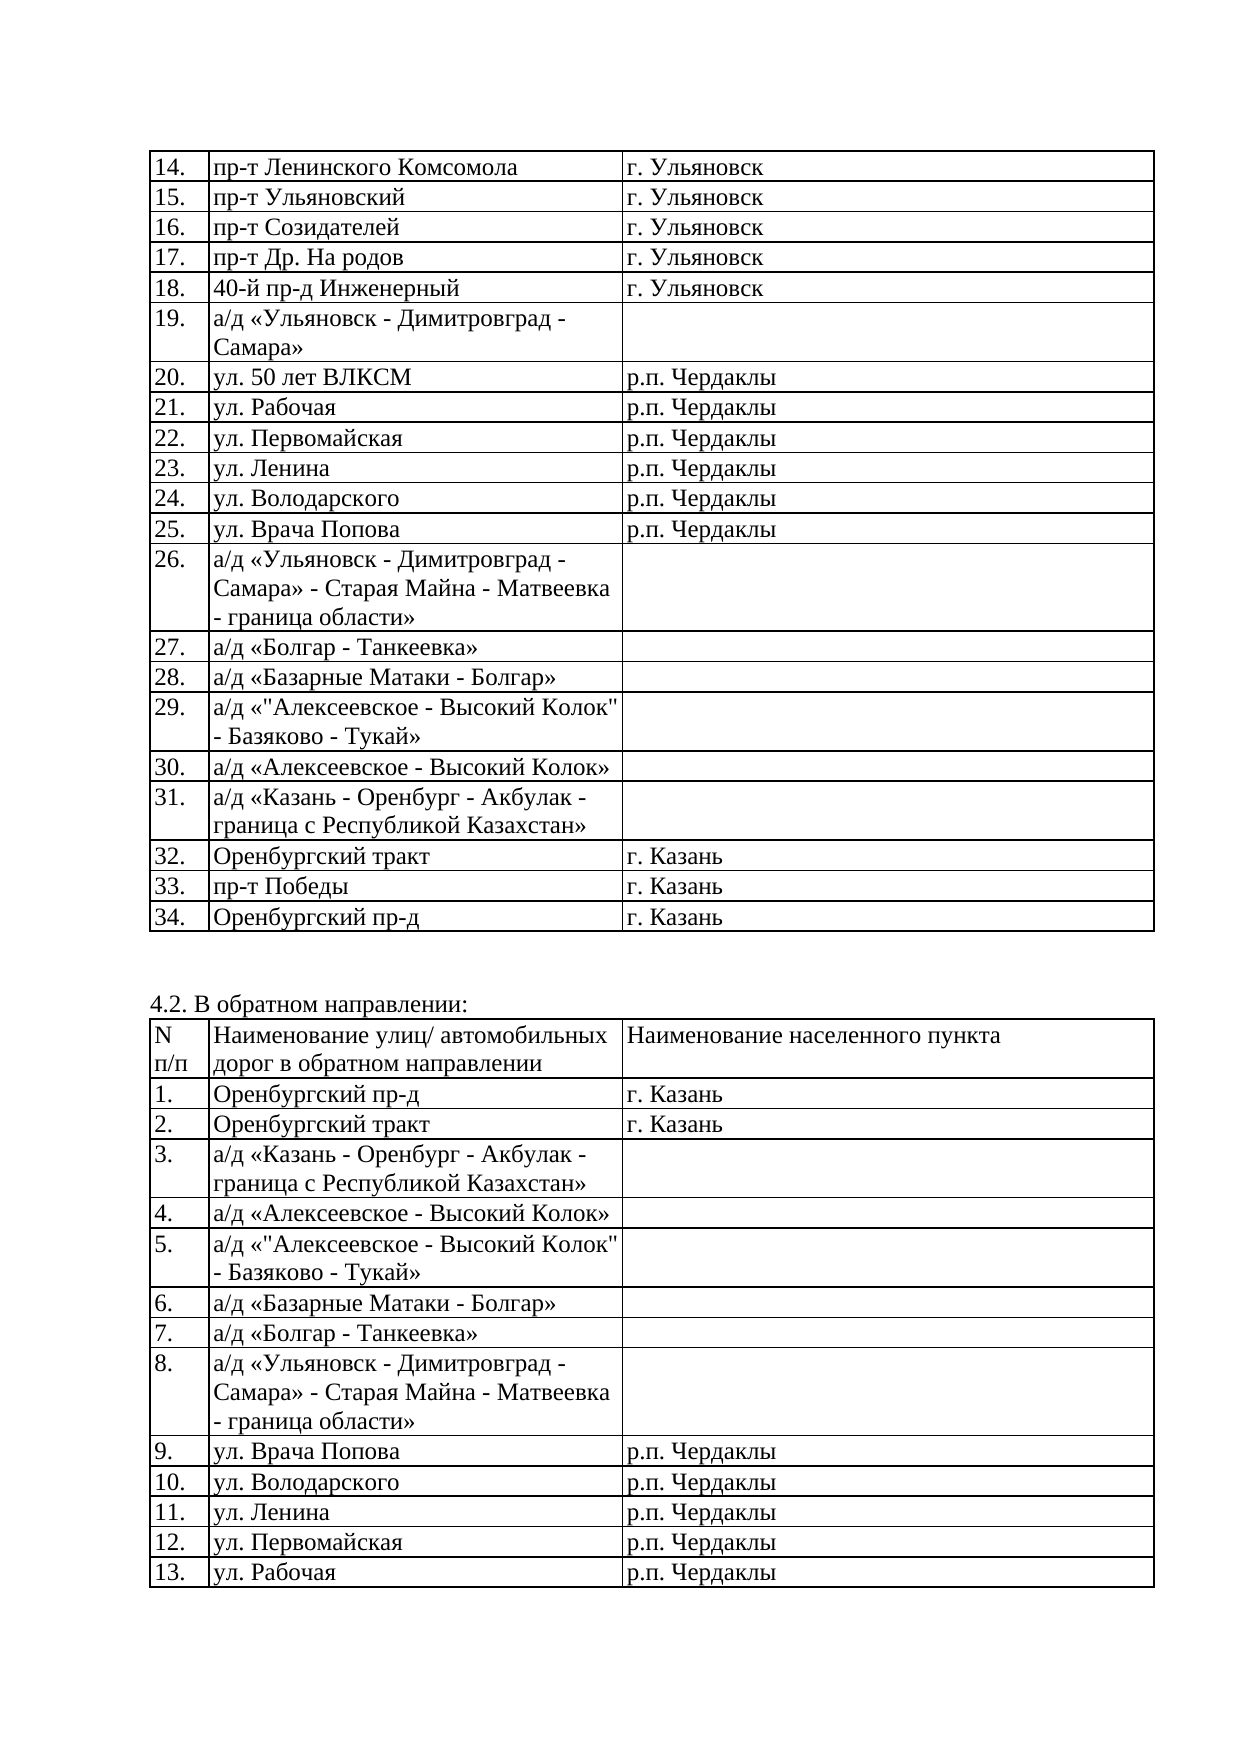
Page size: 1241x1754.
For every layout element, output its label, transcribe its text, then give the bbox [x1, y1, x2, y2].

table_cell г. Казань [623, 902, 1153, 930]
table_cell ул. 50 лет ВЛКСМ [210, 362, 622, 391]
table_cell 18. [151, 273, 208, 302]
table_cell р.п. Чердаклы [623, 1497, 1153, 1526]
table_cell р.п. Чердаклы [623, 1527, 1153, 1556]
table_cell 27. [151, 632, 208, 661]
table_cell пр-т Ленинского Комсомола [210, 152, 622, 180]
table_cell 10. [151, 1467, 208, 1495]
table_cell а/д «Болгар - Танкеевка» [210, 1318, 622, 1347]
table_cell 25. [151, 514, 208, 542]
table_cell Оренбургский тракт [210, 1109, 622, 1138]
table_cell 6. [151, 1288, 208, 1317]
table_cell р.п. Чердаклы [623, 1436, 1153, 1465]
table_cell ул. Ленина [210, 1497, 622, 1526]
table_cell 3. [151, 1140, 208, 1197]
table_cell г. Ульяновск [623, 152, 1153, 180]
table_cell 31. [151, 782, 208, 839]
table_cell г. Казань [623, 871, 1153, 900]
table_cell 34. [151, 902, 208, 930]
table_cell а/д «Алексеевское - Высокий Колок» [210, 752, 622, 780]
table_cell 19. [151, 303, 208, 361]
table_cell [623, 1198, 1153, 1227]
table_cell ул. Врача Попова [210, 514, 622, 542]
table_cell р.п. Чердаклы [623, 1467, 1153, 1495]
table_cell а/д «Казань - Оренбург - Акбулак - граница с Республикой Казахстан» [210, 1140, 622, 1197]
table_cell 5. [151, 1229, 208, 1286]
table_cell ул. Первомайская [210, 1527, 622, 1556]
table_cell пр-т Др. На родов [210, 243, 622, 271]
table_cell р.п. Чердаклы [623, 423, 1153, 452]
table_cell ул. Врача Попова [210, 1436, 622, 1465]
table_cell р.п. Чердаклы [623, 514, 1153, 542]
table_cell Оренбургский тракт [210, 841, 622, 870]
table_cell р.п. Чердаклы [623, 453, 1153, 482]
table_cell а/д «Ульяновск - Димитровград - Самара» [210, 303, 622, 361]
table_cell 23. [151, 453, 208, 482]
table_cell р.п. Чердаклы [623, 483, 1153, 512]
table_cell 16. [151, 212, 208, 241]
table_cell г. Ульяновск [623, 182, 1153, 211]
table_cell 14. [151, 152, 208, 180]
table_cell [623, 544, 1153, 630]
table_cell ул. Володарского [210, 1467, 622, 1495]
table_cell ул. Ленина [210, 453, 622, 482]
table_cell 9. [151, 1436, 208, 1465]
table_cell р.п. Чердаклы [623, 1558, 1153, 1586]
table_cell а/д «Алексеевское - Высокий Колок» [210, 1198, 622, 1227]
table_cell 21. [151, 393, 208, 421]
table_cell [623, 782, 1153, 839]
table_cell г. Казань [623, 841, 1153, 870]
table_cell р.п. Чердаклы [623, 362, 1153, 391]
table_cell г. Казань [623, 1079, 1153, 1107]
table_cell [623, 303, 1153, 361]
table_cell 24. [151, 483, 208, 512]
table_cell а/д «Ульяновск - Димитровград - Самара» - Старая Майна - Матвеевка - граница области» [210, 1348, 622, 1435]
table_header Наименование улиц/ автомобильных дорог в обратном направлении [210, 1020, 622, 1077]
table_cell а/д «Базарные Матаки - Болгар» [210, 662, 622, 691]
table_cell пр-т Ульяновский [210, 182, 622, 211]
table_cell 1. [151, 1079, 208, 1107]
table_cell 13. [151, 1558, 208, 1586]
table_cell [623, 662, 1153, 691]
table_cell 2. [151, 1109, 208, 1138]
table_cell а/д «Казань - Оренбург - Акбулак - граница с Республикой Казахстан» [210, 782, 622, 839]
table_cell 28. [151, 662, 208, 691]
table_cell а/д «Базарные Матаки - Болгар» [210, 1288, 622, 1317]
table_cell 33. [151, 871, 208, 900]
table_cell 4. [151, 1198, 208, 1227]
table_cell 12. [151, 1527, 208, 1556]
table_cell [623, 1229, 1153, 1286]
table_header N п/п [151, 1020, 208, 1077]
table_cell [623, 1348, 1153, 1435]
table_cell пр-т Созидателей [210, 212, 622, 241]
table_header Наименование населенного пункта [623, 1020, 1153, 1077]
table_cell ул. Володарского [210, 483, 622, 512]
table_cell р.п. Чердаклы [623, 393, 1153, 421]
table_cell [623, 693, 1153, 750]
table_cell а/д «"Алексеевское - Высокий Колок" - Базяково - Тукай» [210, 1229, 622, 1286]
table_cell 22. [151, 423, 208, 452]
table_cell г. Ульяновск [623, 273, 1153, 302]
table_cell Оренбургский пр-д [210, 1079, 622, 1107]
table_cell 26. [151, 544, 208, 630]
table_cell 30. [151, 752, 208, 780]
table_cell 20. [151, 362, 208, 391]
table_cell г. Ульяновск [623, 243, 1153, 271]
table_cell г. Ульяновск [623, 212, 1153, 241]
table_cell [623, 1140, 1153, 1197]
table_cell 40-й пр-д Инженерный [210, 273, 622, 302]
table_cell 11. [151, 1497, 208, 1526]
table_cell а/д «Ульяновск - Димитровград - Самара» - Старая Майна - Матвеевка - граница области» [210, 544, 622, 630]
text 4.2. В обратном направлении: [150, 989, 1090, 1018]
table_cell 15. [151, 182, 208, 211]
table_cell 8. [151, 1348, 208, 1435]
table_cell Оренбургский пр-д [210, 902, 622, 930]
table_cell 32. [151, 841, 208, 870]
table_cell ул. Первомайская [210, 423, 622, 452]
table_cell пр-т Победы [210, 871, 622, 900]
table_cell а/д «Болгар - Танкеевка» [210, 632, 622, 661]
table_cell 17. [151, 243, 208, 271]
table_cell [623, 632, 1153, 661]
table_cell [623, 1318, 1153, 1347]
table_cell г. Казань [623, 1109, 1153, 1138]
table_cell [623, 1288, 1153, 1317]
table_cell 29. [151, 693, 208, 750]
table_cell 7. [151, 1318, 208, 1347]
table_cell [623, 752, 1153, 780]
table_cell ул. Рабочая [210, 1558, 622, 1586]
table_cell а/д «"Алексеевское - Высокий Колок" - Базяково - Тукай» [210, 693, 622, 750]
table_cell ул. Рабочая [210, 393, 622, 421]
